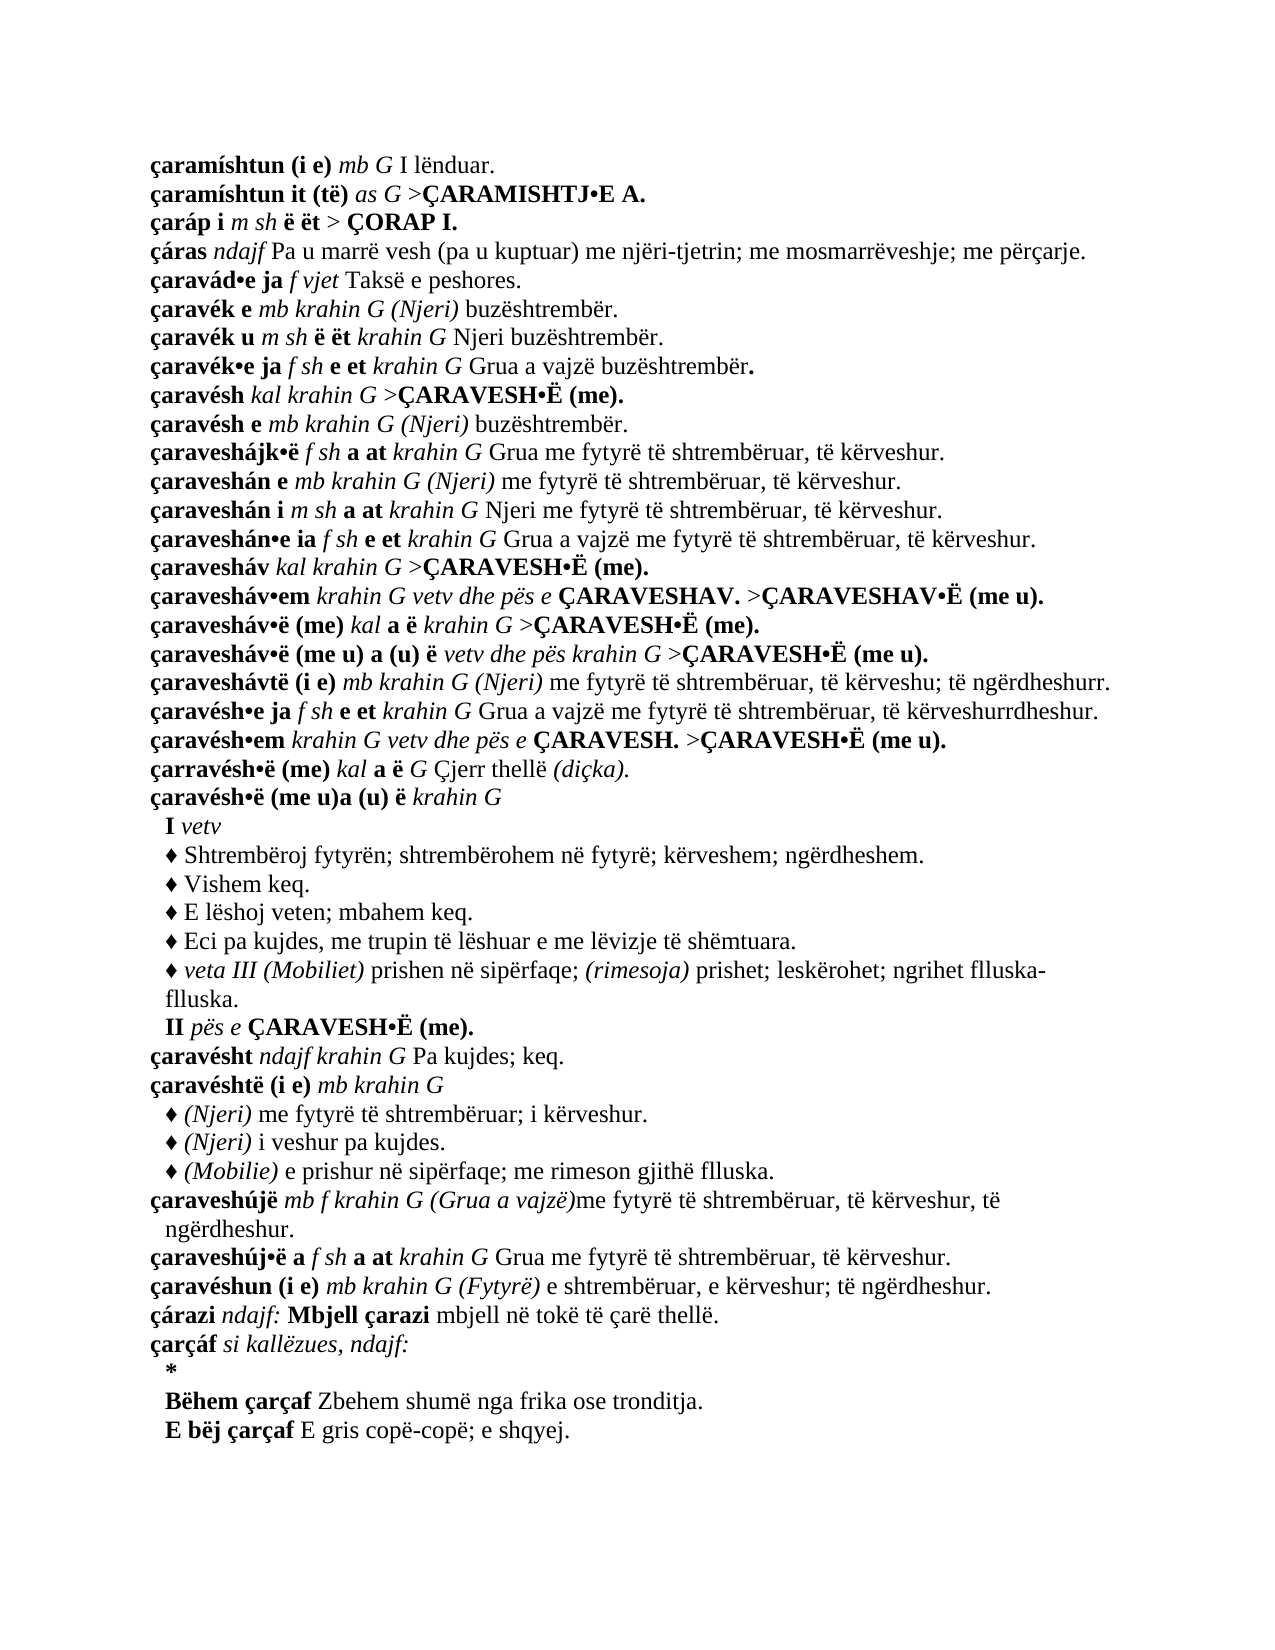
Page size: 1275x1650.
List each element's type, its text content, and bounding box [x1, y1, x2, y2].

text çaravék e mb krahin G (Njeri) buzështrembër. [150, 294, 1120, 322]
text ♦ Eci pa kujdes, me trupin të lëshuar e me lëvizje të shëmtuara. [150, 926, 1120, 955]
text çaravesháv•ë (me u) a (u) ë vetv dhe pës krahin G >ÇARAVESH•Ë (me u). [150, 639, 1120, 667]
text çarçáf si kallëzues, ndajf: [150, 1329, 1120, 1357]
text çaraveshán•e ia f sh e et krahin G Grua a vajzë me fytyrë të shtrembëruar, të kërveshur. [150, 524, 1120, 552]
text * [150, 1357, 1120, 1386]
text çaraveshúj•ë a f sh a at krahin G Grua me fytyrë të shtrembëruar, të kërveshur. [150, 1242, 1120, 1271]
text çaravésht ndajf krahin G Pa kujdes; keq. [150, 1041, 1120, 1070]
text çaráp i m sh ë ët > ÇORAP I. [150, 207, 1120, 236]
text çaravék•e ja f sh e et krahin G Grua a vajzë buzështrembër. [150, 351, 1120, 380]
text II pës e ÇARAVESH•Ë (me). [150, 1012, 1120, 1041]
text çaraveshán i m sh a at krahin G Njeri me fytyrë të shtrembëruar, të kërveshur. [150, 495, 1120, 524]
text çaravésh e mb krahin G (Njeri) buzështrembër. [150, 409, 1120, 437]
text çarravésh•ë (me) kal a ë G Çjerr thellë (diçka). [150, 754, 1120, 782]
text I vetv [150, 811, 1120, 840]
text çaraveshán e mb krahin G (Njeri) me fytyrë të shtrembëruar, të kërveshur. [150, 466, 1120, 495]
text ♦ Shtrembëroj fytyrën; shtrembërohem në fytyrë; kërveshem; ngërdheshem. [150, 840, 1120, 869]
text çaramíshtun it (të) as G >ÇARAMISHTJ•E A. [150, 179, 1120, 207]
text ♦ veta III (Mobiliet) prishen në sipërfaqe; (rimesoja) prishet; leskërohet; ngrihet flluska-flluska. [150, 955, 1120, 1012]
text çaravéshun (i e) mb krahin G (Fytyrë) e shtrembëruar, e kërveshur; të ngërdheshur. [150, 1271, 1120, 1300]
text çaravesháv•em krahin G vetv dhe pës e ÇARAVESHAV. >ÇARAVESHAV•Ë (me u). [150, 581, 1120, 610]
text çaravesháv•ë (me) kal a ë krahin G >ÇARAVESH•Ë (me). [150, 610, 1120, 639]
text çaravésh•ë (me u)a (u) ë krahin G [150, 782, 1120, 811]
text çáras ndajf Pa u marrë vesh (pa u kuptuar) me njëri-tjetrin; me mosmarrëveshje; me përçarje. [150, 236, 1120, 265]
text çaraveshújë mb f krahin G (Grua a vajzë)me fytyrë të shtrembëruar, të kërveshur, të ngërdheshur. [150, 1185, 1120, 1242]
text çaravék u m sh ë ët krahin G Njeri buzështrembër. [150, 322, 1120, 351]
text çaramíshtun (i e) mb G I lënduar. [150, 150, 1120, 179]
text ♦ (Njeri) me fytyrë të shtrembëruar; i kërveshur. [150, 1099, 1120, 1127]
text çárazi ndajf: Mbjell çarazi mbjell në tokë të çarë thellë. [150, 1300, 1120, 1329]
text çaravesháv kal krahin G >ÇARAVESH•Ë (me). [150, 552, 1120, 581]
text çaravésh•e ja f sh e et krahin G Grua a vajzë me fytyrë të shtrembëruar, të kërveshurrdheshur. [150, 696, 1120, 725]
text ♦ (Njeri) i veshur pa kujdes. [150, 1127, 1120, 1156]
text çaraveshávtë (i e) mb krahin G (Njeri) me fytyrë të shtrembëruar, të kërveshu; të ngërdheshurr. [150, 667, 1120, 696]
text çaravésh•em krahin G vetv dhe pës e ÇARAVESH. >ÇARAVESH•Ë (me u). [150, 725, 1120, 754]
text ♦ E lëshoj veten; mbahem keq. [150, 897, 1120, 926]
text çaravéshtë (i e) mb krahin G [150, 1070, 1120, 1099]
text çaravésh kal krahin G >ÇARAVESH•Ë (me). [150, 380, 1120, 409]
text ♦ (Mobilie) e prishur në sipërfaqe; me rimeson gjithë flluska. [150, 1156, 1120, 1185]
text çaraveshájk•ë f sh a at krahin G Grua me fytyrë të shtrembëruar, të kërveshur. [150, 437, 1120, 466]
text E bëj çarçaf E gris copë-copë; e shqyej. [150, 1415, 1120, 1444]
text çaravád•e ja f vjet Taksë e peshores. [150, 265, 1120, 294]
text Bëhem çarçaf Zbehem shumë nga frika ose tronditja. [150, 1386, 1120, 1415]
text ♦ Vishem keq. [150, 869, 1120, 897]
